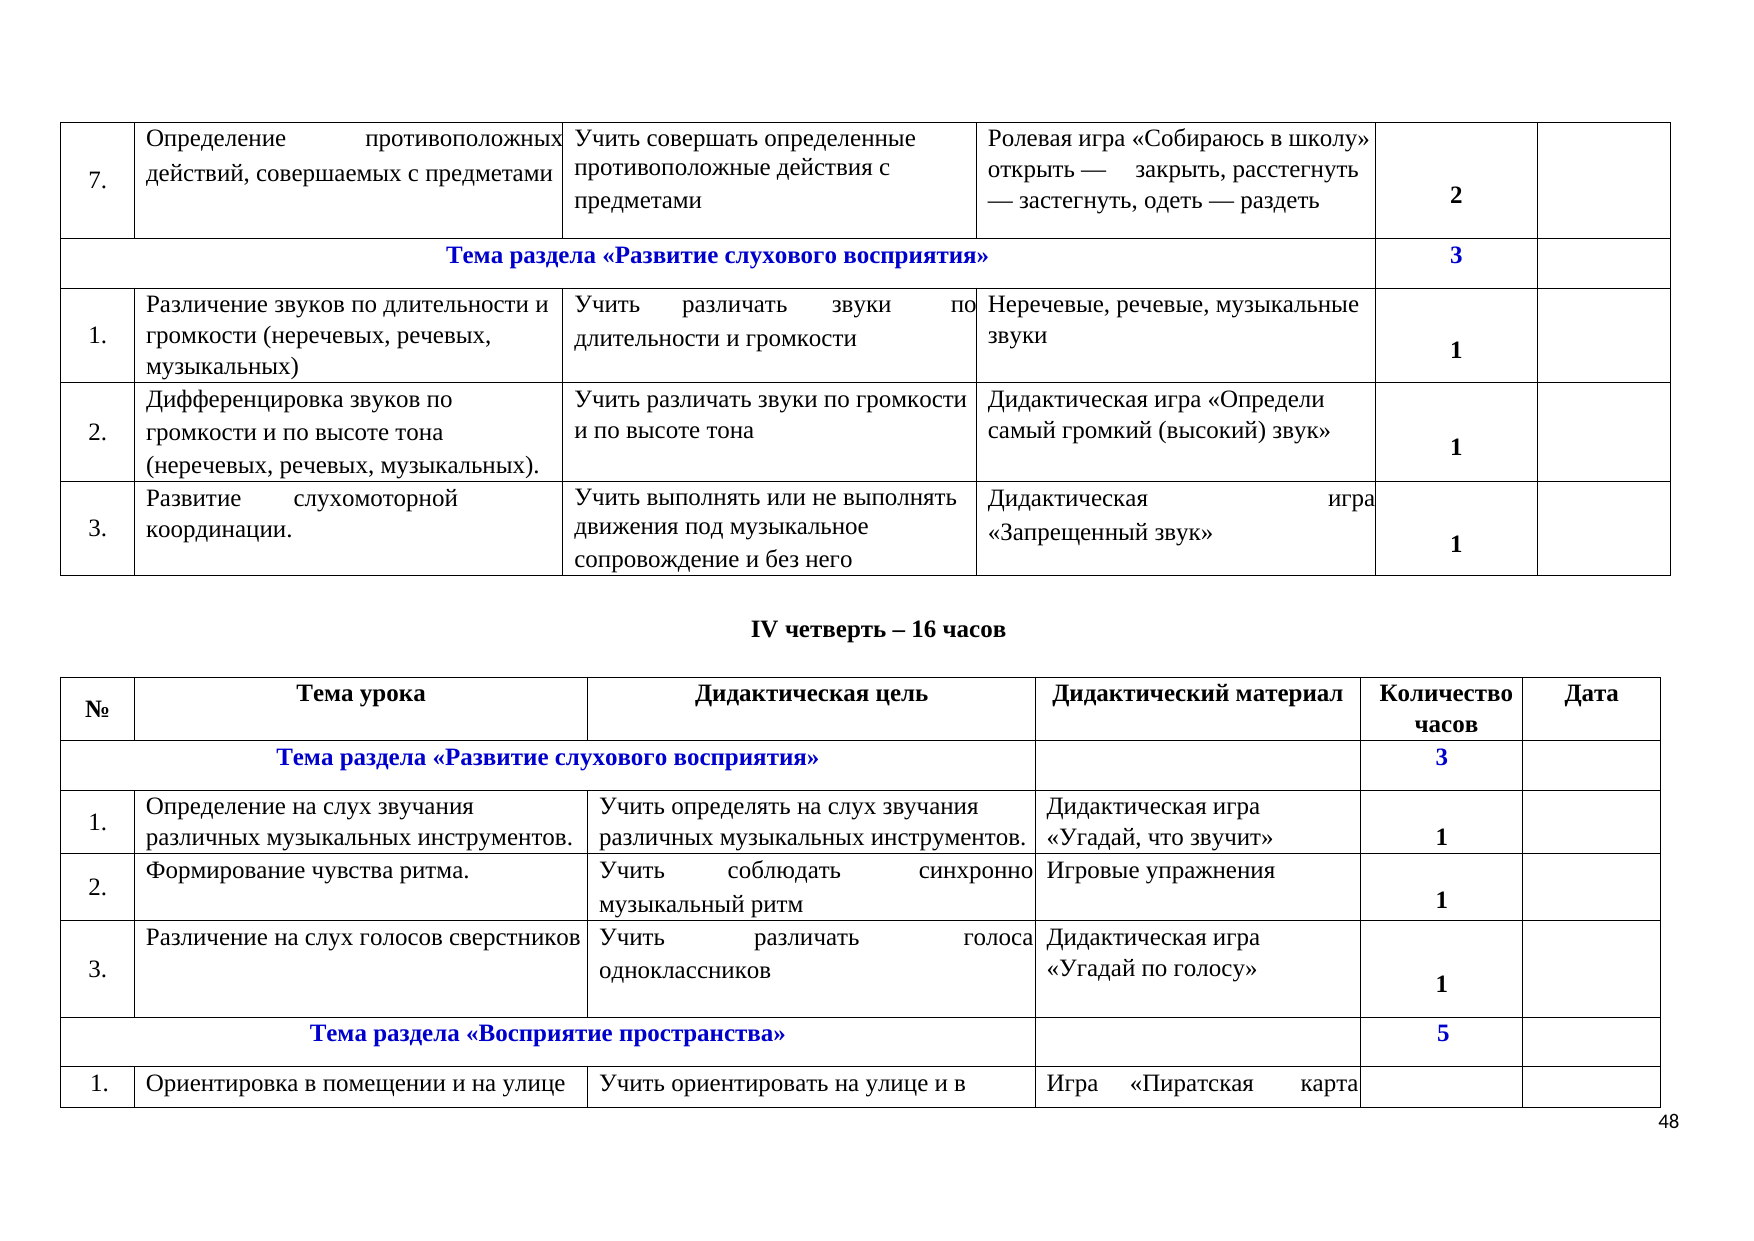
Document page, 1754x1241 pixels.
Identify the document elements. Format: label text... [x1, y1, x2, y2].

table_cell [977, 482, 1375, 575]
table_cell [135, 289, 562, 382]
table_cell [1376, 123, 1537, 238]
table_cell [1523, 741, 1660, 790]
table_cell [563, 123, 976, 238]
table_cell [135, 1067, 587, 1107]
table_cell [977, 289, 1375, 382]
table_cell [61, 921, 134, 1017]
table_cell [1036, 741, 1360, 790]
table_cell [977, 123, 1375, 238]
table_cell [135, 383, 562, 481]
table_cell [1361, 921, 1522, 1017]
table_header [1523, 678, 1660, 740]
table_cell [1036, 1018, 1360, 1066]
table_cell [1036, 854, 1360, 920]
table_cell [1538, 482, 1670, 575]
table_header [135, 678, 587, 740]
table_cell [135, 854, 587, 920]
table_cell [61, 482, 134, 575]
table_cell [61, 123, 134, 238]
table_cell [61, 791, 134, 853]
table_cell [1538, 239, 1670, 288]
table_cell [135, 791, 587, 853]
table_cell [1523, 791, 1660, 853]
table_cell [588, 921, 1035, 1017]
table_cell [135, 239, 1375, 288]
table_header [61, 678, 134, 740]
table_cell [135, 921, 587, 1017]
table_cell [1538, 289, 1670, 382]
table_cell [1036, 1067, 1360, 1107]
text IV четверть – 16 часов [111, 614, 1006, 642]
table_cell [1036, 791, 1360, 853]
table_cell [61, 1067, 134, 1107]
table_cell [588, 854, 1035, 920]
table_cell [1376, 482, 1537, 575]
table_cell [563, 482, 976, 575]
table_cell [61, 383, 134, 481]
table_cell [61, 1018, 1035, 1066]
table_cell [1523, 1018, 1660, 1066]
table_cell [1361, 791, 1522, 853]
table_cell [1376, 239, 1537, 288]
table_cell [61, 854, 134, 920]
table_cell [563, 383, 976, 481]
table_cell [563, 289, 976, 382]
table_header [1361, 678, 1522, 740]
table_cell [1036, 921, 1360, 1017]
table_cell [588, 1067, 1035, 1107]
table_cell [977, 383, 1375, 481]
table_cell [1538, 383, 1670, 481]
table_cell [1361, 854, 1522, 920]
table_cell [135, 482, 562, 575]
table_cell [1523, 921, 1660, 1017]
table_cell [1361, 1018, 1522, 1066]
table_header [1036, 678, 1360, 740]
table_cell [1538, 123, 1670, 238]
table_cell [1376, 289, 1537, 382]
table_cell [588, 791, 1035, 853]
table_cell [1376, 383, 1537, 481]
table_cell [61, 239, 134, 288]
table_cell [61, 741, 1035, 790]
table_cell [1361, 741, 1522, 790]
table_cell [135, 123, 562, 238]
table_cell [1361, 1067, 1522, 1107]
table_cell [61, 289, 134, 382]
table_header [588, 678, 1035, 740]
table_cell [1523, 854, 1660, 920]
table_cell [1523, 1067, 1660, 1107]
